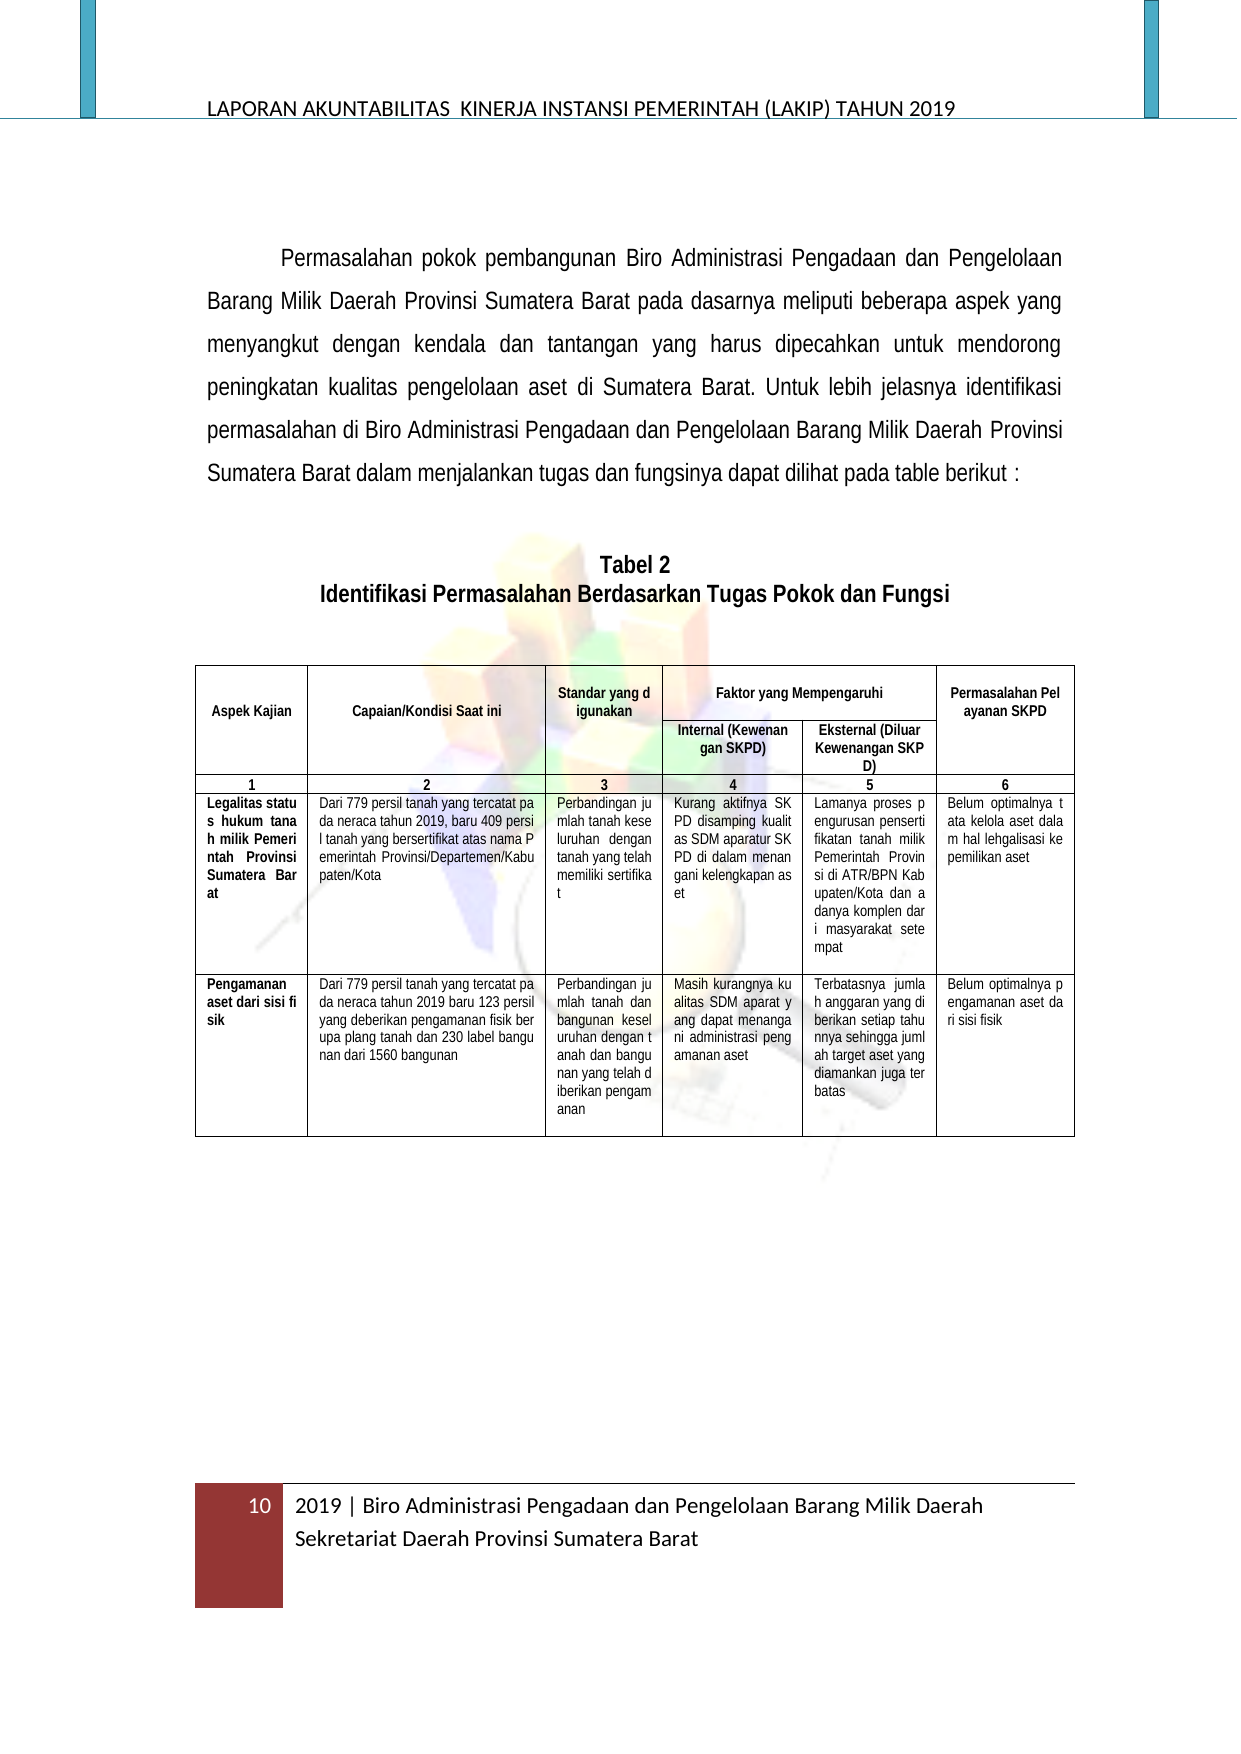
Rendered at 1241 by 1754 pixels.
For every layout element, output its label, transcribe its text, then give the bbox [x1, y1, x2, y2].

text Tabel 2 [207, 550, 1063, 579]
table_cell Dari 779 persil tanah yang tercatat pada neraca tahun 2019, baru 409 persil tanah yang bersertifikat atas nama Pemerintah Provinsi/Departemen/Kabupaten/Kota [308, 794, 545, 973]
table_cell Masih kurangnya kualitas SDM aparat yang dapat menangani administrasi pengamanan aset [663, 975, 802, 1136]
table_cell Perbandingan jumlah tanah keseluruhan dengan tanah yang telah memiliki sertifikat [546, 794, 662, 973]
table_cell 6 [937, 775, 1074, 793]
table_cell Dari 779 persil tanah yang tercatat pada neraca tahun 2019 baru 123 persil yang deberikan pengamanan fisik berupa plang tanah dan 230 label bangunan dari 1560 bangunan [308, 975, 545, 1136]
table_cell 3 [546, 775, 662, 793]
table_cell Kurang aktifnya SKPD disamping kualitas SDM aparatur SKPD di dalam menangani kelengkapan aset [663, 794, 802, 973]
table_cell Lamanya proses pengurusan pensertifikatan tanah milik Pemerintah Provinsi di ATR/BPN Kabupaten/Kota dan adanya komplen dari masyarakat setempat [803, 794, 936, 973]
table_cell Legalitas status hukum tanah milik Pemerintah Provinsi Sumatera Barat [196, 794, 307, 973]
table_header Faktor yang Mempengaruhi [663, 666, 936, 719]
table_header Aspek Kajian [196, 666, 307, 774]
table_cell Pengamanan aset dari sisi fisik [196, 975, 307, 1136]
table_cell 4 [663, 775, 802, 793]
table_cell 5 [803, 775, 936, 793]
table_cell 2 [308, 775, 545, 793]
table_cell 1 [196, 775, 307, 793]
text Permasalahan pokok pembangunan Biro Administrasi Pengadaan dan Pengelolaan Barang Milik Daerah Provinsi Sumatera Barat pada dasarnya meliputi beberapa aspek yang menyangkut dengan kendala dan tantangan yang harus dipecahkan untuk mendorong peningkatan kualitas pengelolaan aset di Sumatera Barat. Untuk lebih jelasnya identifikasi permasalahan di Biro Administrasi Pengadaan dan Pengelolaan Barang Milik Daerah Provinsi Sumatera Barat dalam menjalankan tugas dan fungsinya dapat dilihat pada table berikut : [207, 243, 1063, 486]
table_cell Terbatasnya jumlah anggaran yang diberikan setiap tahunnya sehingga jumlah target aset yang diamankan juga terbatas [803, 975, 936, 1136]
table_cell Internal (Kewenangan SKPD) [663, 721, 802, 774]
table_header Capaian/Kondisi Saat ini [308, 666, 545, 774]
table_cell Eksternal (Diluar Kewenangan SKPD) [803, 721, 936, 774]
table_header Standar yang digunakan [546, 666, 662, 774]
table_cell Belum optimalnya pengamanan aset dari sisi fisik [937, 975, 1074, 1136]
table_cell Belum optimalnya tata kelola aset dalam hal lehgalisasi kepemilikan aset [937, 794, 1074, 973]
table_header Permasalahan Pelayanan SKPD [937, 666, 1074, 774]
table_cell Perbandingan jumlah tanah dan bangunan keseluruhan dengan tanah dan bangunan yang telah diberikan pengamanan [546, 975, 662, 1136]
text Identifikasi Permasalahan Berdasarkan Tugas Pokok dan Fungsi [207, 579, 1063, 607]
